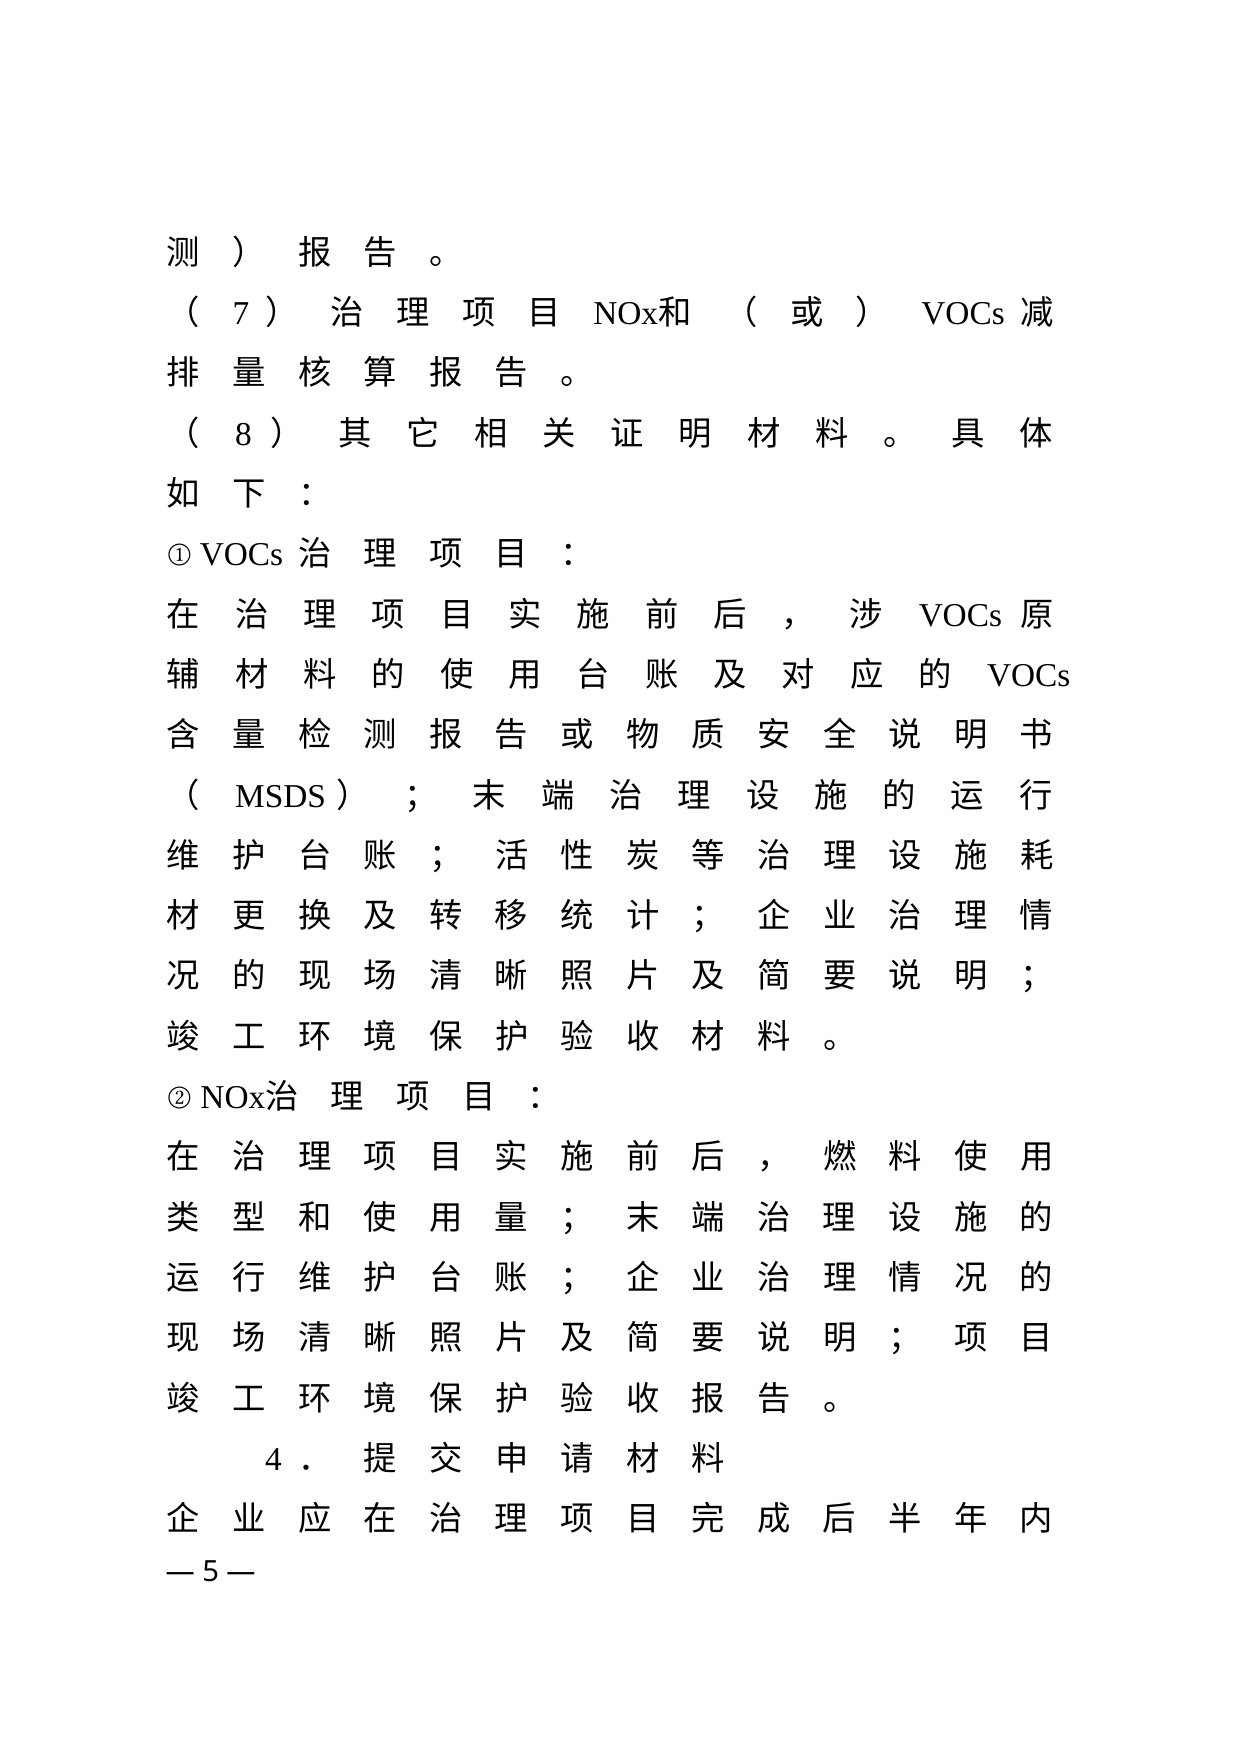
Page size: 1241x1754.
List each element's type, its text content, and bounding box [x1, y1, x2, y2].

text （6）项目实施结果监测（检测）报告。 [167, 219, 1085, 280]
text 在治理项目实施前后，燃料使用类型和使用量；末端治理设施的运行维护台账；企业治理情况的现场清晰照片及简要说明；项目竣工环境保护验收报告。 [167, 1124, 1085, 1426]
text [167, 1486, 1085, 1546]
text 在治理项目实施前后，涉VOCs原辅材料的使用台账及对应的VOCs含量检测报告或物质安全说明书（MSDS）；末端治理设施的运行维护台账；活性炭等治理设施耗材更换及转移统计；企业治理情况的现场清晰照片及简要说明；竣工环境保护验收材料。 [167, 581, 1085, 1064]
text ① VOCs治理项目： [167, 521, 1085, 581]
text （8）其它相关证明材料。具体如下： [167, 400, 1085, 521]
text 4．提交申请材料 [167, 1426, 1085, 1486]
text （7）治理项目NOx和（或）VOCs减排量核算报告。 [167, 280, 1085, 400]
text ② NOx治理项目： [167, 1064, 1085, 1124]
